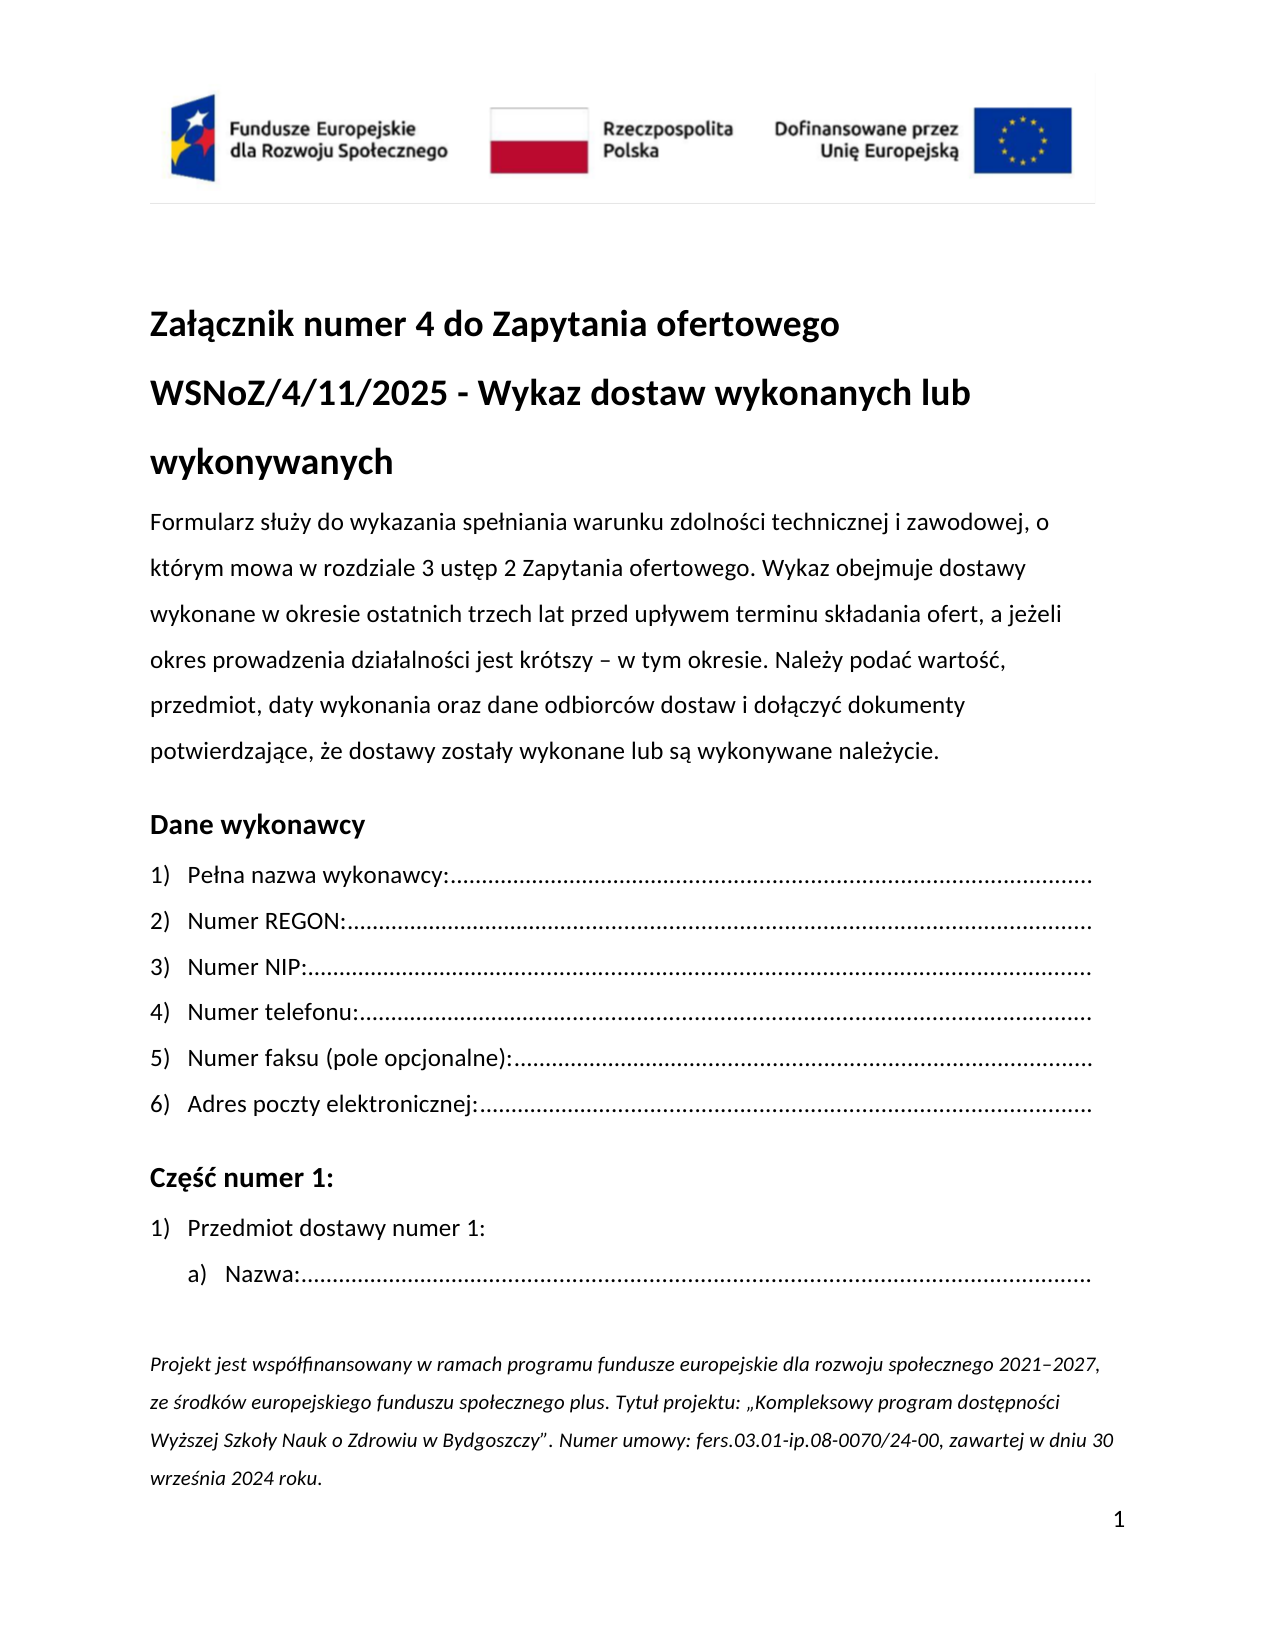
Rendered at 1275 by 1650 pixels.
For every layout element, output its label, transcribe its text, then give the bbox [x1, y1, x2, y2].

list Numer NIP: [150, 951, 1125, 981]
list Przedmiot dostawy numer 1: [150, 1212, 1125, 1243]
list Nazwa: [187, 1258, 1125, 1288]
list Numer telefonu: [150, 997, 1125, 1027]
list Pełna nazwa wykonawcy: [150, 859, 1125, 890]
subtitle Załącznik numer 4 do Zapytania ofertowego WSNoZ/4/11/2025 - Wykaz dostaw wykonanych lub wykonywanych [150, 300, 1125, 484]
subtitle Dane wykonawcy [150, 806, 1125, 842]
subtitle Część numer 1: [150, 1159, 1125, 1194]
list Numer REGON: [150, 905, 1125, 936]
list Adres poczty elektronicznej: [150, 1088, 1125, 1118]
list Numer faksu (pole opcjonalne): [150, 1042, 1125, 1073]
picture [150, 73, 1096, 204]
text Formularz służy do wykazania spełniania warunku zdolności technicznej i zawodowej, o którym mowa w rozdziale 3 ustęp 2 Zapytania ofertowego. Wykaz obejmuje dostawy wykonane w okresie ostatnich trzech lat przed upływem terminu składania ofert, a jeżeli okres prowadzenia działalności jest krótszy – w tym okresie. Należy podać wartość, przedmiot, daty wykonania oraz dane odbiorców dostaw i dołączyć dokumenty potwierdzające, że dostawy zostały wykonane lub są wykonywane należycie. [150, 507, 1125, 766]
